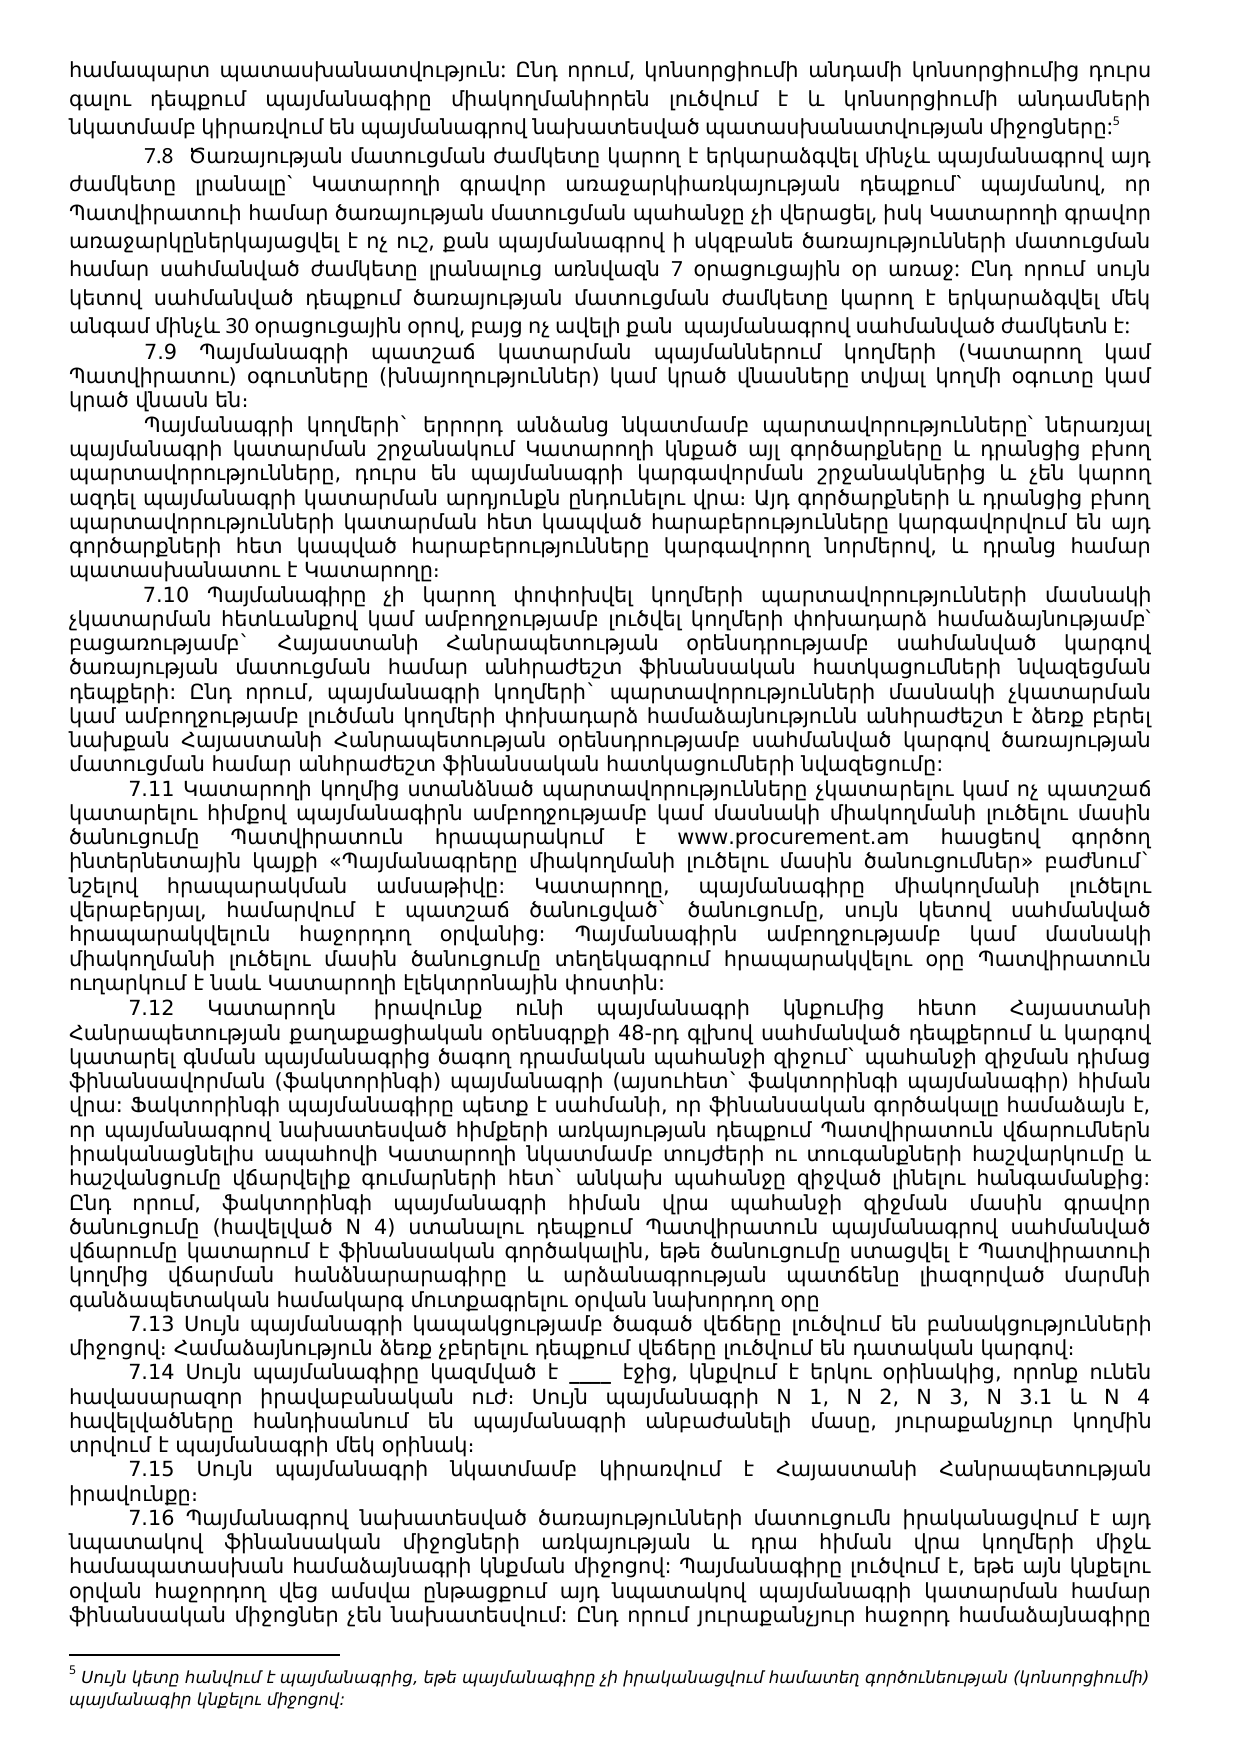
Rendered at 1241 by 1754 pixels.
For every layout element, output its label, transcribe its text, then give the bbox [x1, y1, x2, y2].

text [69, 1506, 1152, 1627]
text 7.14 Սույն պայմանագիրը կազմված է ____ էջից, կնքվում է երկու օրինակից, որոնք ունեն հավասարազոր իրավաբանական ուժ։ Սույն պայմանագրի N 1, N 2, N 3, N 3.1 և N 4 հավելվածները հանդիսանում են պայմանագրի անբաժանելի մասը, յուրաքանչյուր կողմին տրվում է պայմանագրի մեկ օրինակ։ [69, 1360, 1152, 1457]
text 7.8 Ծառայության մատուցման ժամկետը կարող է երկարաձգվել մինչև պայմանագրով այդ ժամկետը լրանալը` Կատարողի գրավոր առաջարկիառկայության դեպքում` պայմանով, որ Պատվիրատուի համար ծառայության մատուցման պահանջը չի վերացել, իսկ Կատարողի գրավոր առաջարկըներկայացվել է ոչ ուշ, քան պայմանագրով ի սկզբանե ծառայությունների մատուցման համար սահմանված ժամկետը լրանալուց առնվազն 7 օրացուցային օր առաջ: Ընդ որում սույն կետով սահմանված դեպքում ծառայության մատուցման ժամկետը կարող է երկարաձգվել մեկ անգամ մինչև 30 օրացուցային օրով, բայց ոչ ավելի քան պայմանագրով սահմանված ժամկետն է: [69, 141, 1152, 340]
text 7.13 Սույն պայմանագրի կապակցությամբ ծագած վեճերը լուծվում են բանակցությունների միջոցով։ Համաձայնություն ձեռք չբերելու դեպքում վեճերը լուծվում են դատական կարգով։ [69, 1312, 1152, 1360]
text Պայմանագրի կողմերի` երրորդ անձանց նկատմամբ պարտավորությունները՝ ներառյալ պայմանագրի կատարման շրջանակում Կատարողի կնքած այլ գործարքները և դրանցից բխող պարտավորությունները, դուրս են պայմանագրի կարգավորման շրջանակներից և չեն կարող ազդել պայմանագրի կատարման արդյունքն ընդունելու վրա։ Այդ գործարքների և դրանցից բխող պարտավորությունների կատարման հետ կապված հարաբերությունները կարգավորվում են այդ գործարքների հետ կապված հարաբերությունները կարգավորող նորմերով, և դրանց համար պատասխանատու է Կատարողը։ [69, 413, 1152, 583]
text 7.9 Պայմանագրի պատշաճ կատարման պայմաններում կողմերի (Կատարող կամ Պատվիրատու) օգուտները (խնայողություններ) կամ կրած վնասները տվյալ կողմի օգուտը կամ կրած վնասն են։ [69, 340, 1152, 413]
text 7.12 Կատարողն իրավունք ունի պայմանագրի կնքումից հետո Հայաստանի Հանրապետության քաղաքացիական օրենսգրքի 48-րդ գլխով սահմանված դեպքերում և կարգով կատարել գնման պայմանագրից ծագող դրամական պահանջի զիջում` պահանջի զիջման դիմաց ֆինանսավորման (ֆակտորինգի) պայմանագրի (այսուհետ` ֆակտորինգի պայմանագիր) հիման վրա: Ֆակտորինգի պայմանագիրը պետք է սահմանի, որ ֆինանսական գործակալը համաձայն է, որ պայմանագրով նախատեսված հիմքերի առկայության դեպքում Պատվիրատուն վճարումներն իրականացնելիս ապահովի Կատարողի նկատմամբ տույժերի ու տուգանքների հաշվարկումը և հաշվանցումը վճարվելիք գումարների հետ` անկախ պահանջը զիջված լինելու հանգամանքից: Ընդ որում, ֆակտորինգի պայմանագրի հիման վրա պահանջի զիջման մասին գրավոր ծանուցումը (հավելված N 4) ստանալու դեպքում Պատվիրատուն պայմանագրով սահմանված վճարումը կատարում է ֆինանսական գործակալին, եթե ծանուցումը ստացվել է Պատվիրատուի կողմից վճարման հանձնարարագիրը և արձանագրության պատճենը լիազորված մարմնի գանձապետական համակարգ մուտքագրելու օրվան նախորդող օրը [69, 995, 1152, 1312]
text 7.10 Պայմանագիրը չի կարող փոփոխվել կողմերի պարտավորությունների մասնակի չկատարման հետևանքով կամ ամբողջությամբ լուծվել կողմերի փոխադարձ համաձայնությամբ՝ բացառությամբ` Հայաստանի Հանրապետության օրենսդրությամբ սահմանված կարգով ծառայության մատուցման համար անհրաժեշտ ֆինանսական հատկացումների նվազեցման դեպքերի: Ընդ որում, պայմանագրի կողմերի` պարտավորությունների մասնակի չկատարման կամ ամբողջությամբ լուծման կողմերի փոխադարձ համաձայնությունն անհրաժեշտ է ձեռք բերել նախքան Հայաստանի Հանրապետության օրենսդրությամբ սահմանված կարգով ծառայության մատուցման համար անհրաժեշտ ֆինանսական հատկացումների նվազեցումը: [69, 583, 1152, 777]
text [69, 56, 1152, 141]
text 7.11 Կատարողի կողմից ստանձնած պարտավորությունները չկատարելու կամ ոչ պատշաճ կատարելու հիմքով պայմանագիրն ամբողջությամբ կամ մասնակի միակողմանի լուծելու մասին ծանուցումը Պատվիրատուն հրապարակում է www.procurement.am հասցեով գործող ինտերնետային կայքի «Պայմանագրերը միակողմանի լուծելու մասին ծանուցումներ» բաժնում` նշելով հրապարակման ամսաթիվը: Կատարողը, պայմանագիրը միակողմանի լուծելու վերաբերյալ, համարվում է պատշաճ ծանուցված` ծանուցումը, սույն կետով սահմանված հրապարակվելուն հաջորդող օրվանից: Պայմանագիրն ամբողջությամբ կամ մասնակի միակողմանի լուծելու մասին ծանուցումը տեղեկագրում հրապարակվելու օրը Պատվիրատուն ուղարկում է նաև Կատարողի էլեկտրոնային փոստին: [69, 777, 1152, 995]
text 7.15 Սույն պայմանագրի նկատմամբ կիրառվում է Հայաստանի Հանրապետության իրավունքը։ [69, 1457, 1152, 1506]
